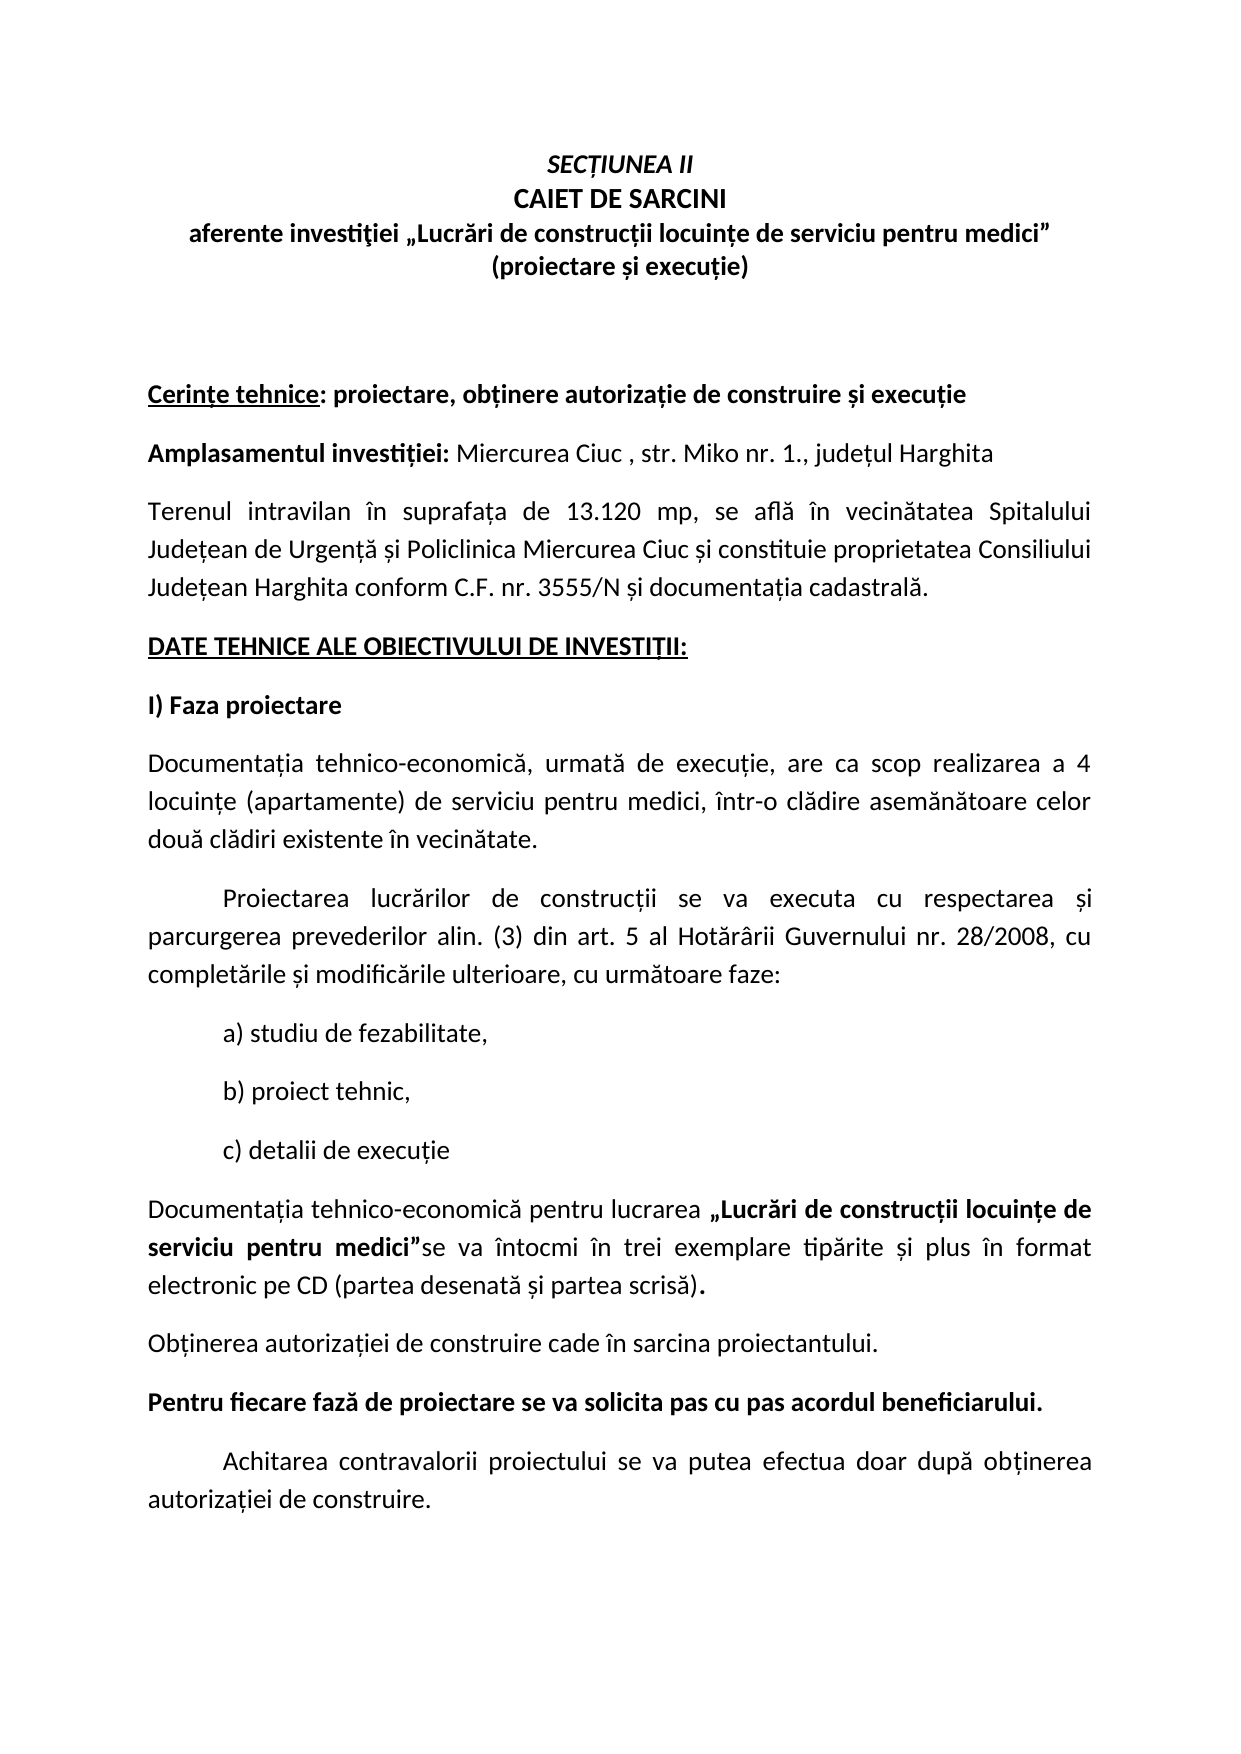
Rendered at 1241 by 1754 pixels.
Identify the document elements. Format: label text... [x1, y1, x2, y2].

text a) studiu de fezabilitate, [148, 1016, 1093, 1049]
text Terenul intravilan în suprafața de 13.120 mp, se află în vecinătatea Spitalului Județean de Urgență și Policlinica Miercurea Ciuc și constituie proprietatea Consiliului Județean Harghita conform C.F. nr. 3555/N și documentația cadastrală. [148, 494, 1093, 603]
text (proiectare și execuție) [148, 249, 1093, 282]
text Obţinerea autorizaţiei de construire cade în sarcina proiectantului. [148, 1327, 1093, 1360]
text I) Faza proiectare [148, 688, 1093, 721]
text Date tehnice ale obiectivului de investiţii: [148, 629, 1093, 662]
text Proiectarea lucrărilor de construcţii se va executa cu respectarea şi parcurgerea prevederilor alin. (3) din art. 5 al Hotărârii Guvernului nr. 28/2008, cu completările și modificările ulterioare, cu următoare faze: [148, 881, 1093, 990]
text c) detalii de execuţie [148, 1133, 1093, 1166]
text Pentru fiecare fază de proiectare se va solicita pas cu pas acordul beneficiarului. [148, 1385, 1093, 1418]
text Documentația tehnico-economică, urmată de execuție, are ca scop realizarea a 4 locuințe (apartamente) de serviciu pentru medici, într-o clădire asemănătoare celor două clădiri existente în vecinătate. [148, 747, 1093, 856]
text Achitarea contravalorii proiectului se va putea efectua doar după obţinerea autorizaţiei de construire. [148, 1444, 1093, 1515]
text b) proiect tehnic, [148, 1074, 1093, 1108]
text Documentația tehnico-economică pentru lucrarea „Lucrări de construcții locuințe de serviciu pentru medici”se va întocmi în trei exemplare tipărite și plus în format electronic pe CD (partea desenată și partea scrisă). [148, 1192, 1093, 1301]
text CAIET DE SARCINI [148, 181, 1093, 216]
text Amplasamentul investiţiei: Miercurea Ciuc , str. Miko nr. 1., județul Harghita [148, 436, 1093, 469]
text aferente investiţiei „Lucrări de construcții locuințe de serviciu pentru medici” [148, 216, 1093, 249]
text Cerinţe tehnice: proiectare, obținere autorizație de construire și execuție [148, 377, 1093, 410]
text SECŢIUNEA II [148, 148, 1093, 181]
